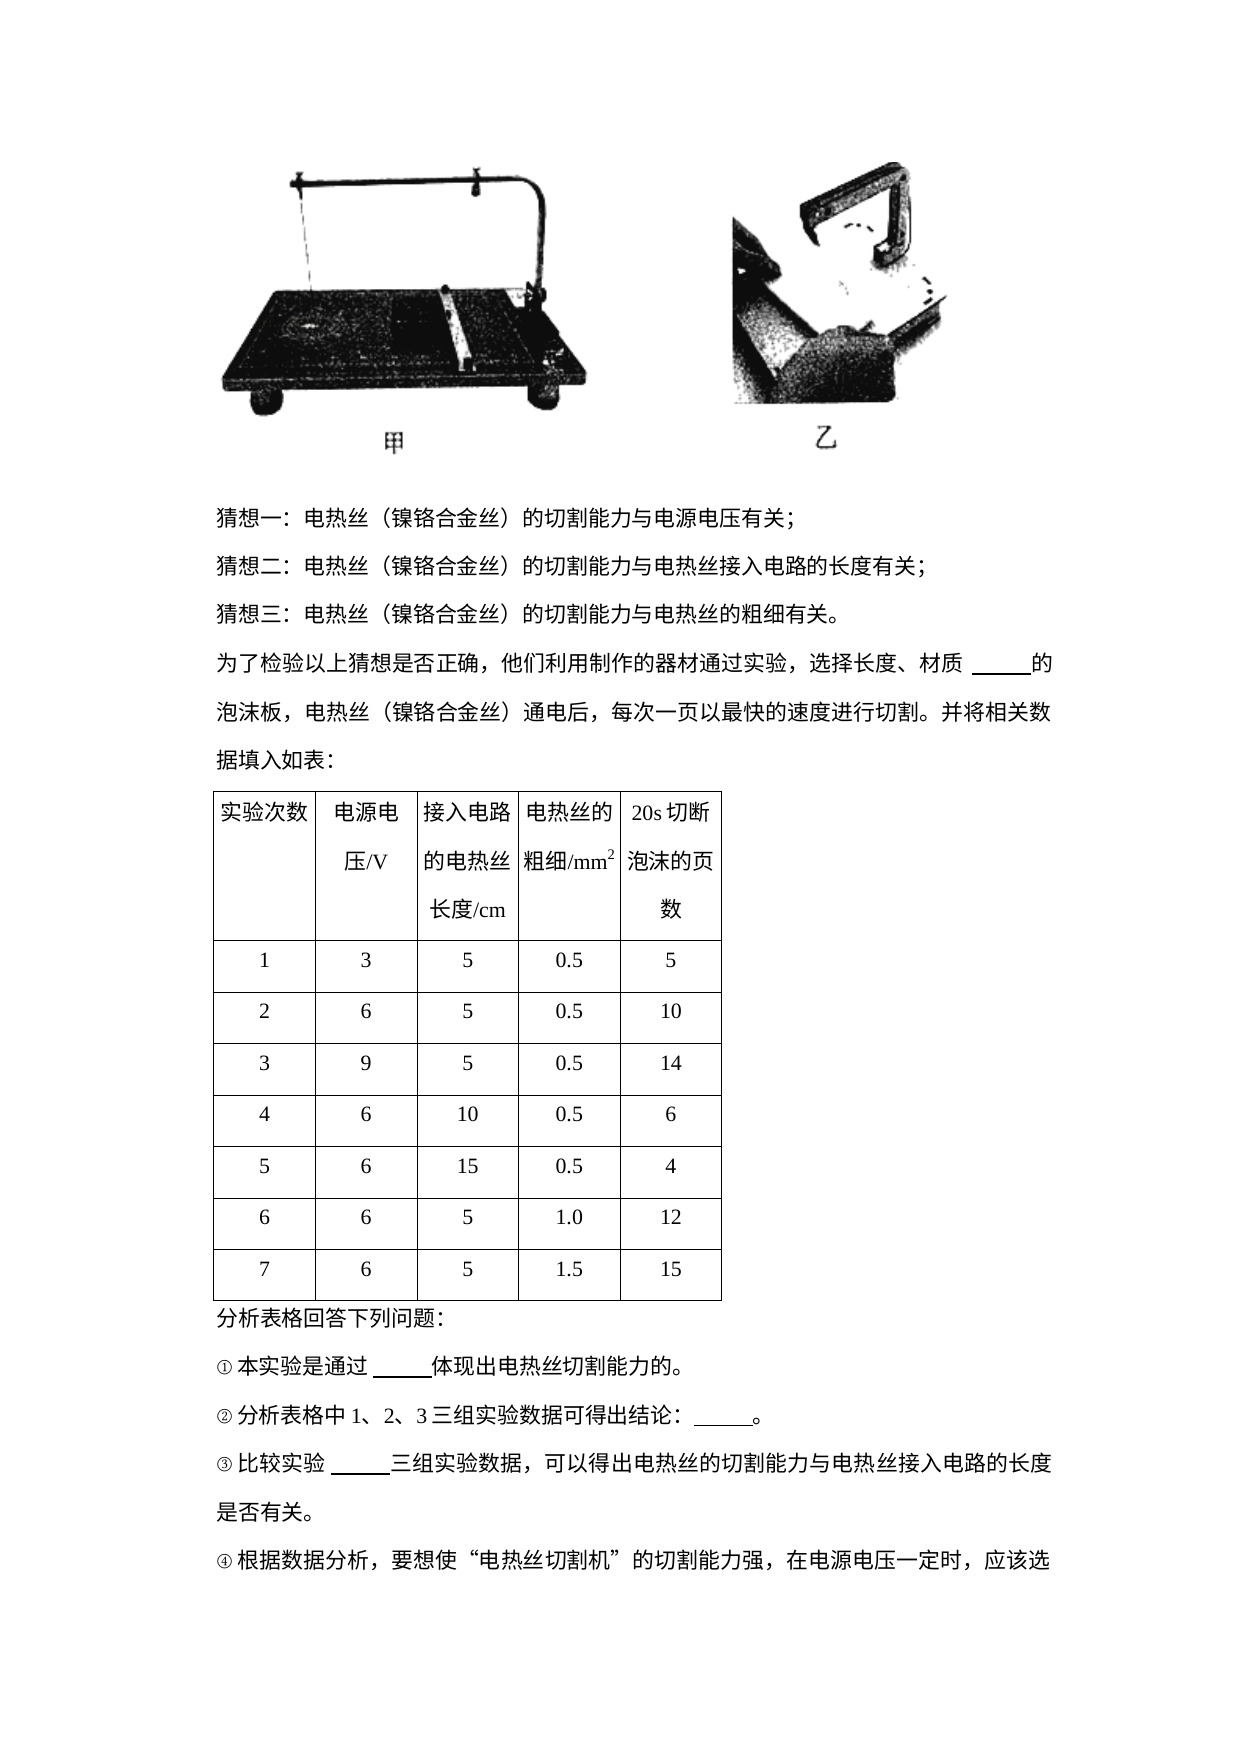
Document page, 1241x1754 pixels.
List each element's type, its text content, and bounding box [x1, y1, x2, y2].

table_cell 6 [316, 1199, 417, 1249]
table_cell 7 [214, 1250, 315, 1300]
table_header 电源电压/V [316, 792, 417, 940]
table_cell 3 [214, 1044, 315, 1094]
table_cell 2 [214, 993, 315, 1043]
table_cell 6 [214, 1199, 315, 1249]
table_header 电热丝的粗细/mm2 [519, 792, 620, 940]
table_header 20s切断泡沫的页数 [621, 792, 721, 940]
text ③比较实验 三组实验数据，可以得出电热丝的切割能力与电热丝接入电路的长度是否有关。 [216, 1446, 1053, 1527]
table_cell 5 [621, 941, 721, 992]
table_cell 5 [418, 1044, 518, 1094]
table_header 接入电路的电热丝长度/cm [418, 792, 518, 940]
text 分析表格回答下列问题： [216, 1301, 1053, 1333]
table_cell 15 [418, 1147, 518, 1197]
table_cell 4 [214, 1096, 315, 1146]
table_cell 1.5 [519, 1250, 620, 1300]
table_cell 3 [316, 941, 417, 992]
table_cell 5 [418, 993, 518, 1043]
table_cell 0.5 [519, 993, 620, 1043]
picture [216, 162, 952, 459]
table_cell 5 [418, 941, 518, 992]
text 猜想一：电热丝（镍铬合金丝）的切割能力与电源电压有关； [216, 500, 1053, 533]
table_cell 5 [214, 1147, 315, 1197]
table_cell 0.5 [519, 1096, 620, 1146]
text 为了检验以上猜想是否正确，他们利用制作的器材通过实验，选择长度、材质 的泡沫板，电热丝（镍铬合金丝）通电后，每次一页以最快的速度进行切割。并将相关数据填入如表： [216, 645, 1053, 775]
text ②分析表格中1、2、3三组实验数据可得出结论： 。 [216, 1397, 1053, 1430]
table_cell 9 [316, 1044, 417, 1094]
table_cell 6 [621, 1096, 721, 1146]
table_cell 6 [316, 1147, 417, 1197]
table_cell 1 [214, 941, 315, 992]
table_cell 14 [621, 1044, 721, 1094]
table_cell 4 [621, 1147, 721, 1197]
table_cell 10 [418, 1096, 518, 1146]
table_cell 5 [418, 1250, 518, 1300]
table_cell 10 [621, 993, 721, 1043]
text 猜想二：电热丝（镍铬合金丝）的切割能力与电热丝接入电路的长度有关； [216, 549, 1053, 581]
table_header 实验次数 [214, 792, 315, 940]
table_cell 0.5 [519, 1044, 620, 1094]
table_cell 0.5 [519, 941, 620, 992]
table_cell 5 [418, 1199, 518, 1249]
table_cell 6 [316, 1250, 417, 1300]
table_cell 0.5 [519, 1147, 620, 1197]
table_cell 1.0 [519, 1199, 620, 1249]
table_cell 6 [316, 1096, 417, 1146]
table_cell 15 [621, 1250, 721, 1300]
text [216, 1543, 1053, 1575]
text ①本实验是通过 体现出电热丝切割能力的。 [216, 1349, 1053, 1381]
text 猜想三：电热丝（镍铬合金丝）的切割能力与电热丝的粗细有关。 [216, 597, 1053, 629]
table_cell 12 [621, 1199, 721, 1249]
table_cell 6 [316, 993, 417, 1043]
